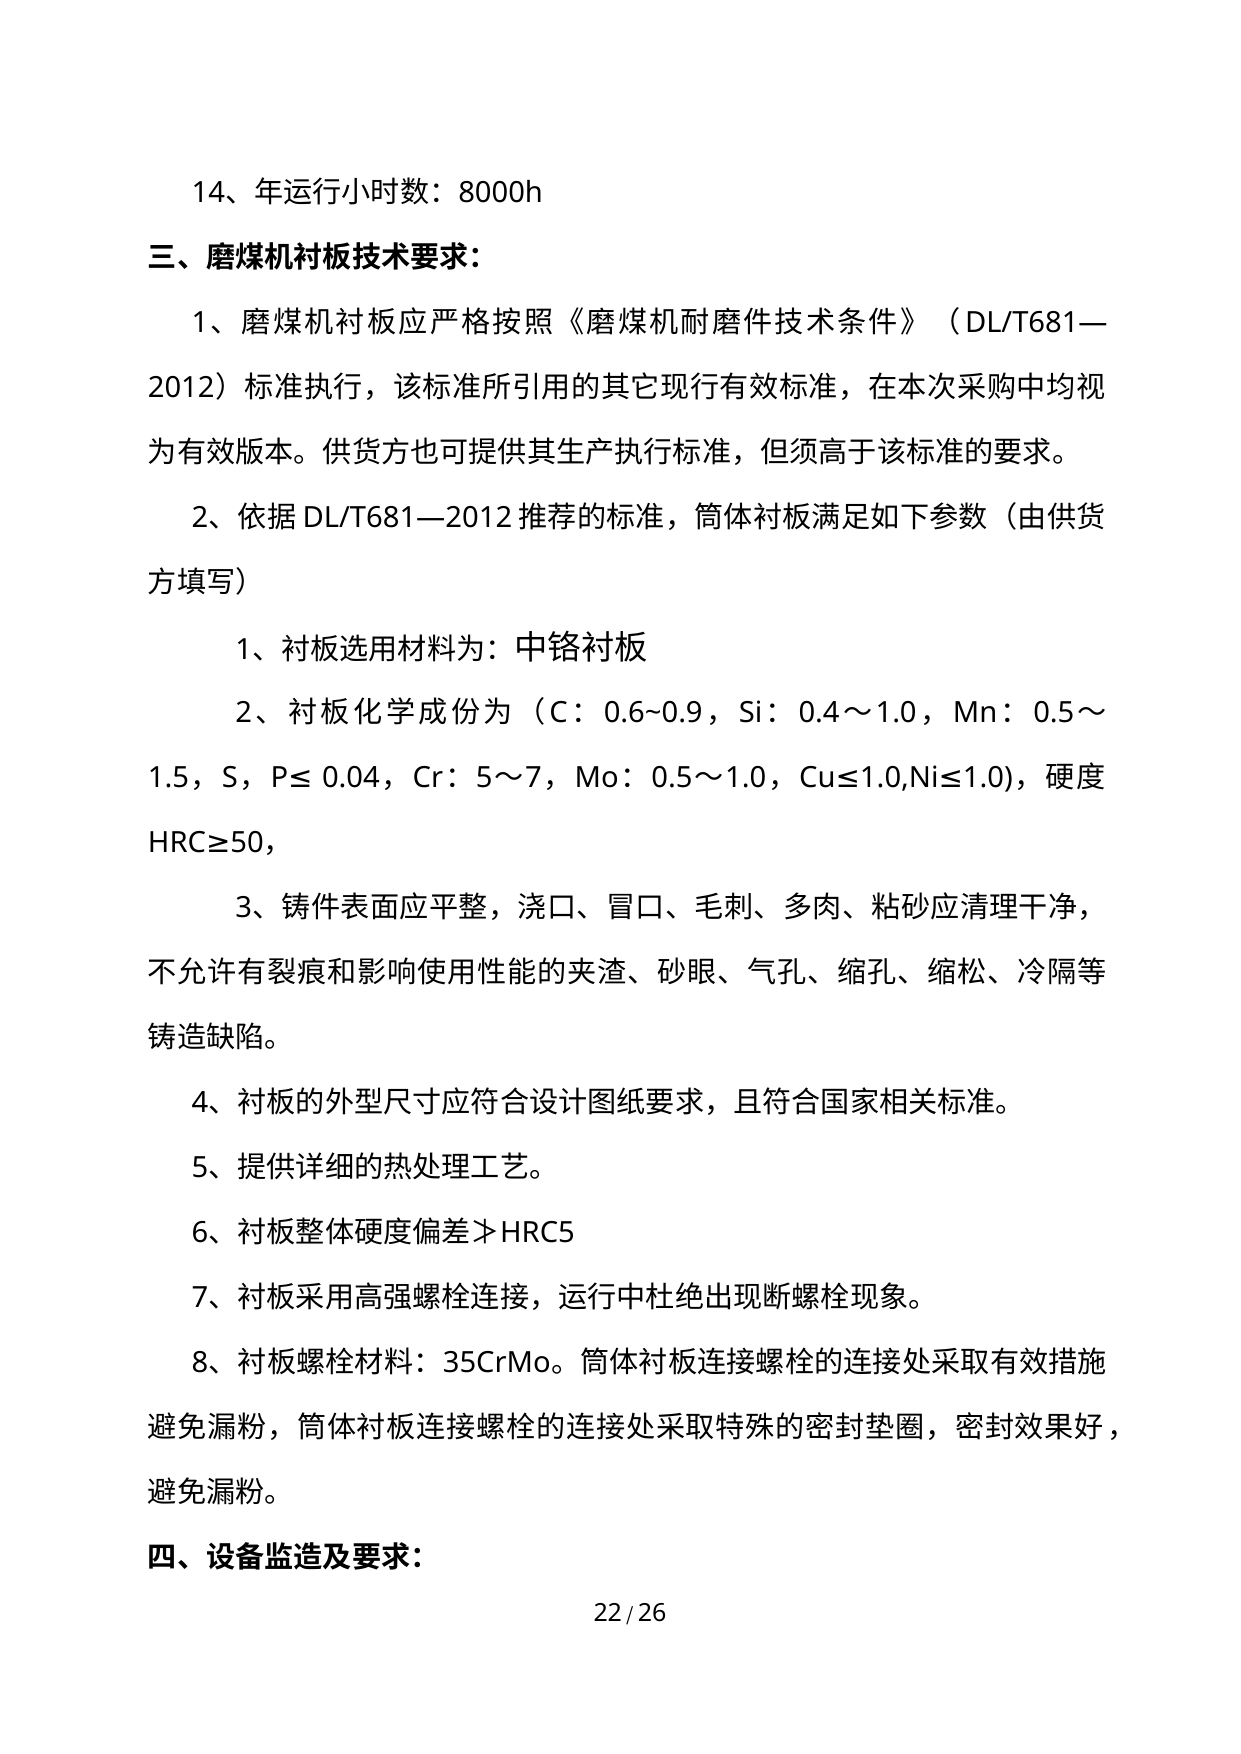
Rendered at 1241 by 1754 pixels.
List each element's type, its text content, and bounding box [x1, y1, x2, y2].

text 四、设备监造及要求： [148, 1522, 1107, 1587]
text 8、衬板螺栓材料：35CrMo。筒体衬板连接螺栓的连接处采取有效措施避免漏粉，筒体衬板连接螺栓的连接处采取特殊的密封垫圈，密封效果好，避免漏粉。 [148, 1327, 1107, 1522]
text 2、依据DL/T681—2012推荐的标准，筒体衬板满足如下参数（由供货方填写） [148, 482, 1107, 612]
text 5、提供详细的热处理工艺。 [148, 1132, 1107, 1197]
text 1、磨煤机衬板应严格按照《磨煤机耐磨件技术条件》（DL/T681—2012）标准执行，该标准所引用的其它现行有效标准，在本次采购中均视为有效版本。供货方也可提供其生产执行标准，但须高于该标准的要求。 [148, 287, 1107, 482]
text 3、铸件表面应平整，浇口、冒口、毛刺、多肉、粘砂应清理干净，不允许有裂痕和影响使用性能的夹渣、砂眼、气孔、缩孔、缩松、冷隔等铸造缺陷。 [148, 872, 1107, 1067]
text 4、衬板的外型尺寸应符合设计图纸要求，且符合国家相关标准。 [148, 1067, 1107, 1132]
text 1、衬板选用材料为：中铬衬板 [148, 612, 1107, 677]
text 三、磨煤机衬板技术要求： [148, 222, 1107, 287]
text 7、衬板采用高强螺栓连接，运行中杜绝出现断螺栓现象。 [148, 1262, 1107, 1327]
text 14、年运行小时数：8000h [148, 157, 1107, 222]
text 2、衬板化学成份为（C：0.6~0.9，Si：0.4～1.0，Mn：0.5～1.5，S，P≤ 0.04，Cr：5～7，Mo：0.5～1.0，Cu≤1.0,Ni≤1.0)，硬度HRC≥50， [148, 677, 1107, 872]
text 6、衬板整体硬度偏差≯HRC5 [148, 1197, 1107, 1262]
